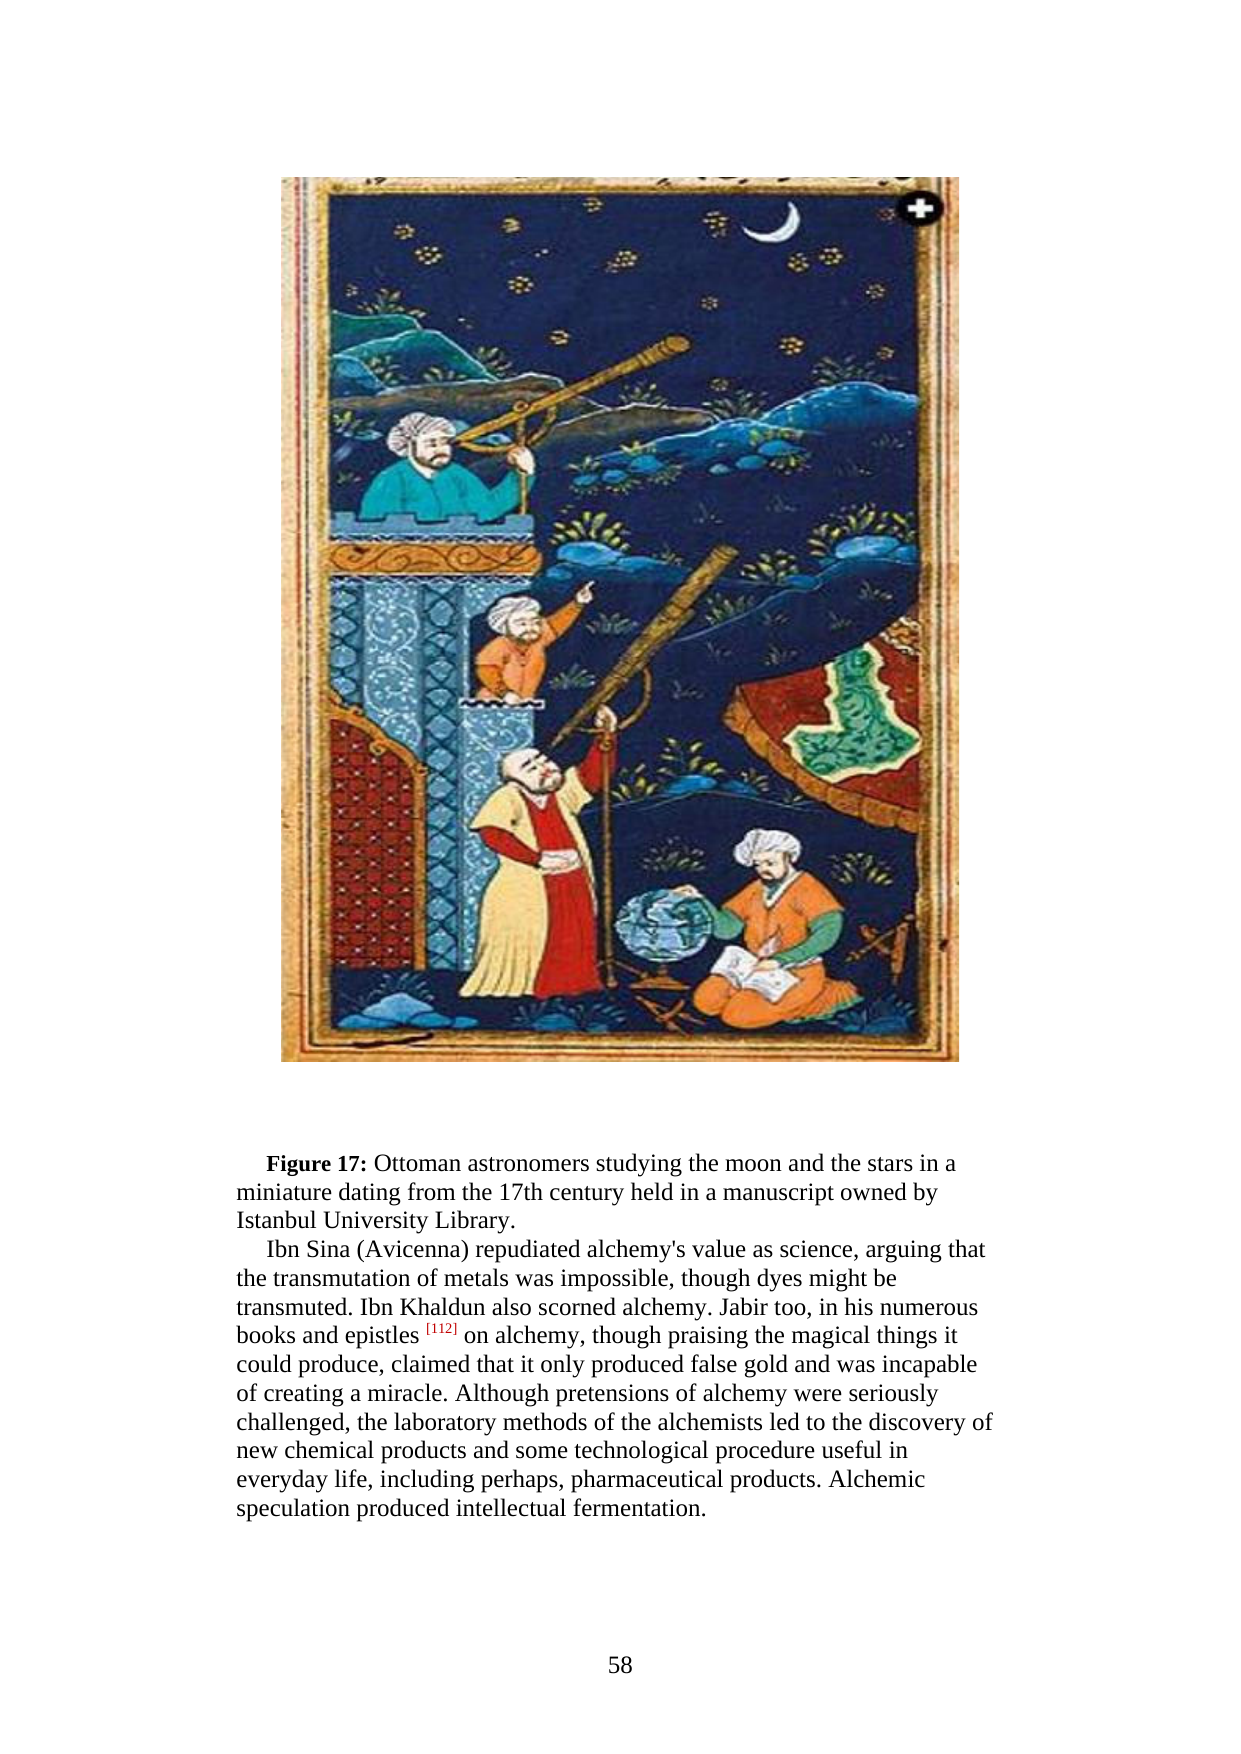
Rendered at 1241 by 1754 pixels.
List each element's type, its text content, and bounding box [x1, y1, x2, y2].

picture [281, 177, 960, 1062]
text Ibn Sina (Avicenna) repudiated alchemy's value as science, arguing that the transmutation of metals was impossible, though dyes might be transmuted. Ibn Khaldun also scorned alchemy. Jabir too, in his numerous books and epistles [112] on alchemy, though praising the magical things it could produce, claimed that it only produced false gold and was incapable of creating a miracle. Although pretensions of alchemy were seriously challenged, the laboratory methods of the alchemists led to the discovery of new chemical products and some technological procedure useful in everyday life, including perhaps, pharmaceutical products. Alchemic speculation produced intellectual fermentation. [236, 1234, 1004, 1522]
text Figure 17: Ottoman astronomers studying the moon and the stars in a miniature dating from the 17th century held in a manuscript owned by Istanbul University Library. [236, 1148, 1004, 1234]
